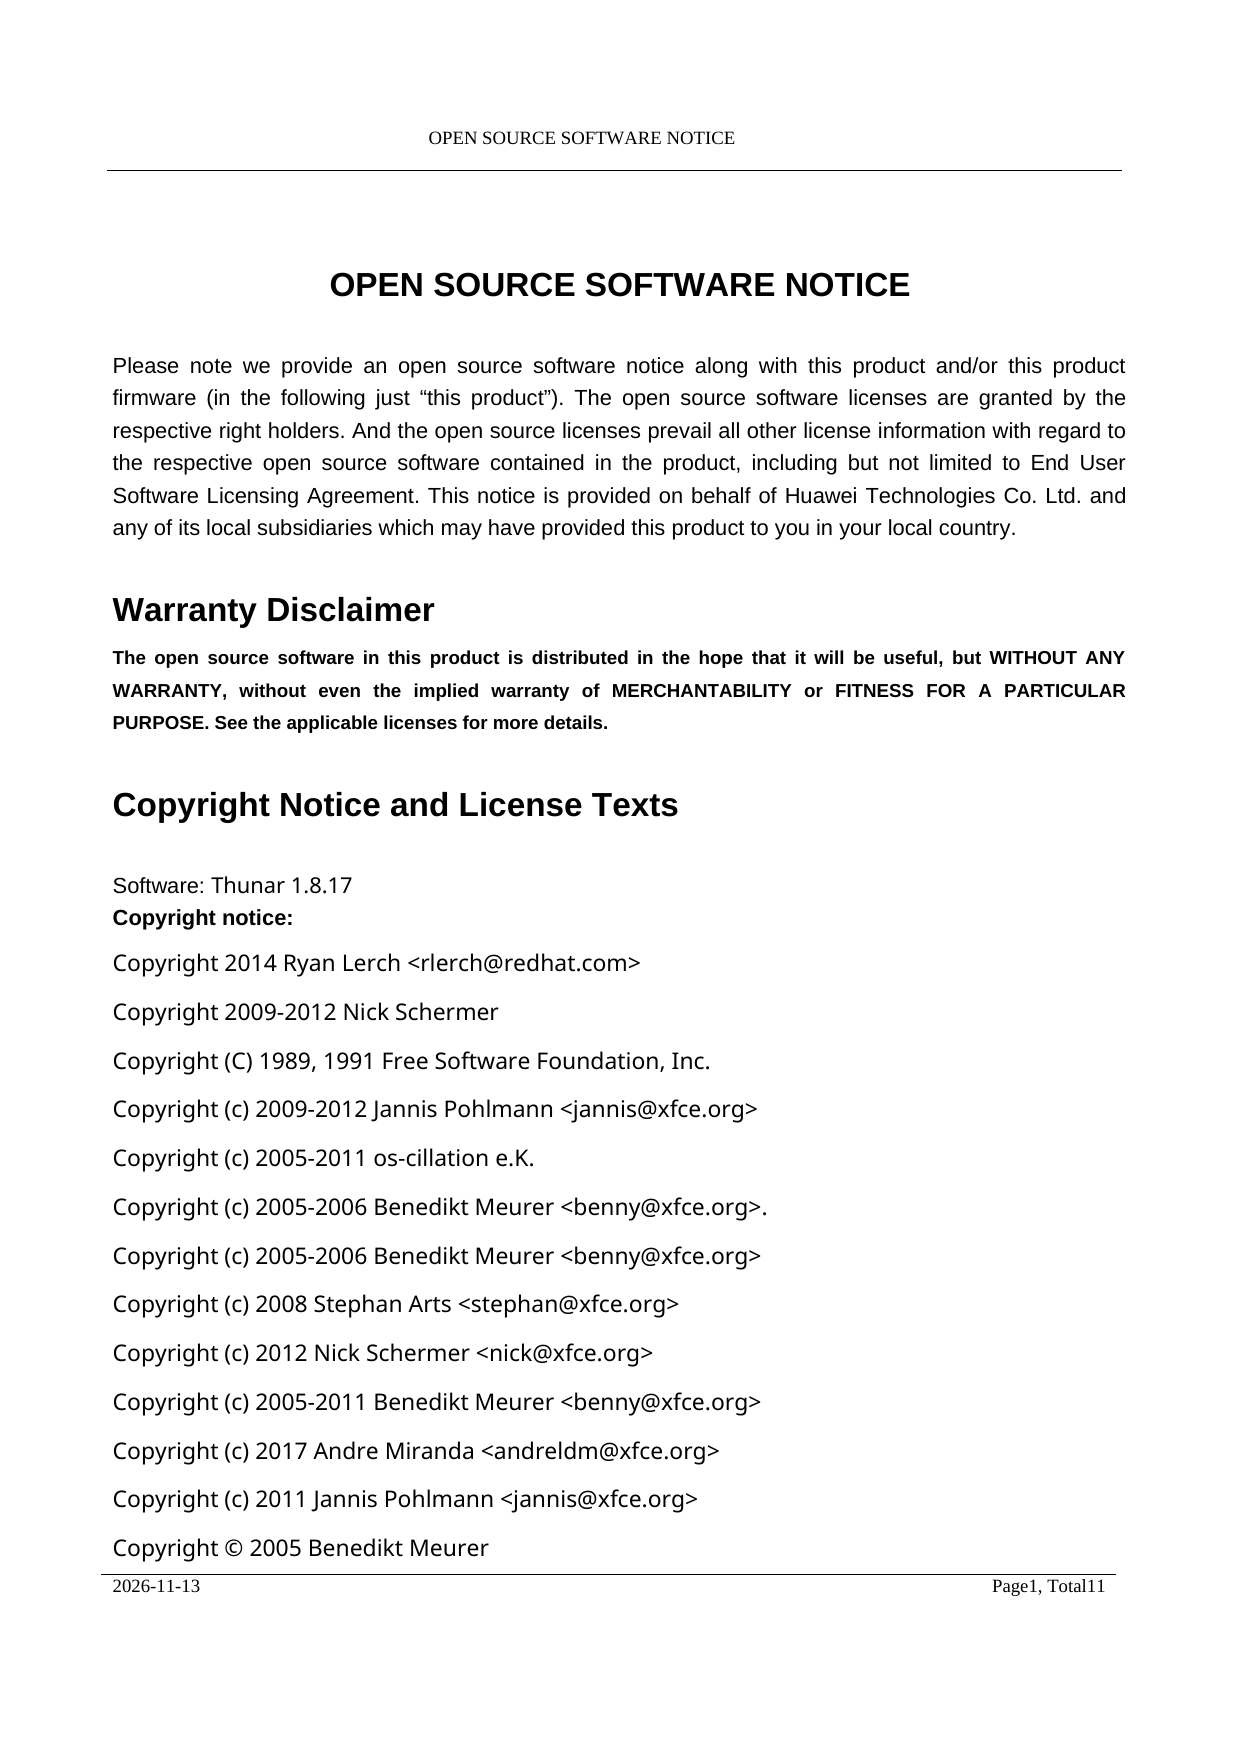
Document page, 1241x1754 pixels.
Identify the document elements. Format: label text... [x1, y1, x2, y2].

text Software: Thunar 1.8.17 [112, 869, 1128, 901]
text OPEN SOURCE SOFTWARE NOTICE [112, 251, 1128, 316]
text Warranty Disclaimer [112, 576, 1128, 641]
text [112, 947, 1128, 1564]
text Copyright Notice and License Texts [112, 771, 1128, 836]
text Copyright notice: [112, 901, 1128, 934]
text Please note we provide an open source software notice along with this product and/or this product firmware (in the following just “this product”). The open source software licenses are granted by the respective right holders. And the open source licenses prevail all other license information with regard to the respective open source software contained in the product, including but not limited to End User Software Licensing Agreement. This notice is provided on behalf of Huawei Technologies Co. Ltd. and any of its local subsidiaries which may have provided this product to you in your local country. [112, 349, 1128, 544]
text The open source software in this product is distributed in the hope that it will be useful, but WITHOUT ANY WARRANTY, without even the implied warranty of MERCHANTABILITY or FITNESS FOR A PARTICULAR PURPOSE. See the applicable licenses for more details. [112, 641, 1128, 739]
